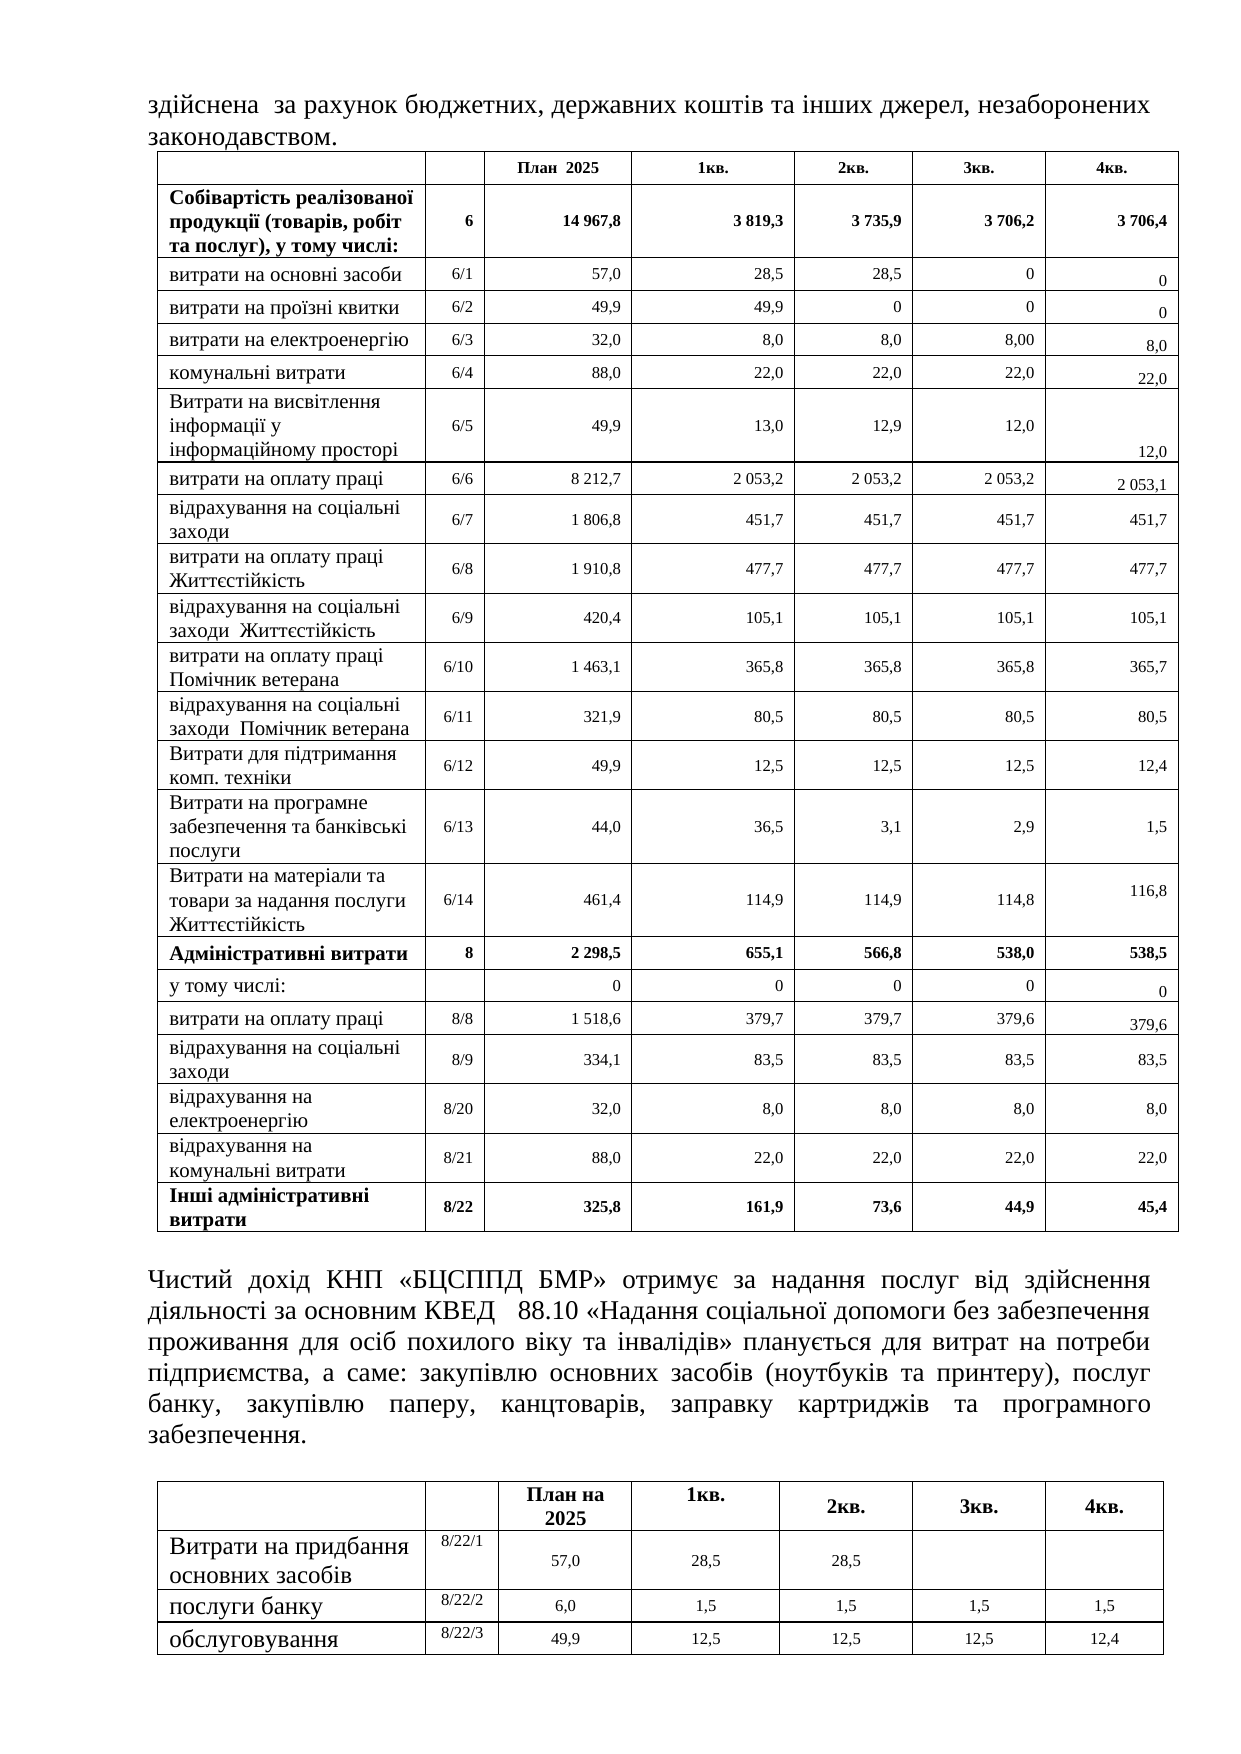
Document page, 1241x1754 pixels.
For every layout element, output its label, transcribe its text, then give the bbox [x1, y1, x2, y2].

table_cell 28,5 [632, 1531, 779, 1589]
table_cell 49,9 [485, 741, 631, 789]
table_cell 8,0 [795, 324, 912, 355]
table_cell 6,0 [499, 1590, 631, 1621]
table_cell 161,9 [632, 1183, 794, 1231]
table_header [426, 1482, 498, 1530]
table_cell 22,0 [632, 1134, 794, 1182]
table_cell 3 735,9 [795, 185, 912, 257]
table_cell 80,5 [632, 692, 794, 740]
table_header 3кв. [913, 1482, 1045, 1530]
table_cell 451,7 [1046, 495, 1178, 543]
table_cell 28,5 [780, 1531, 912, 1589]
table_cell 6/8 [426, 544, 484, 592]
table_cell витрати на оплату праці Помічник ветерана [158, 643, 425, 691]
table_cell 8/9 [426, 1035, 484, 1083]
table_cell 477,7 [913, 544, 1045, 592]
table_cell Інші адміністративні витрати [158, 1183, 425, 1231]
table_cell 12,5 [632, 1623, 779, 1654]
table_cell 0 [795, 970, 912, 1001]
table_cell 6/4 [426, 356, 484, 388]
table_cell 12,5 [632, 741, 794, 789]
table_cell 6/9 [426, 594, 484, 642]
table_cell 83,5 [795, 1035, 912, 1083]
table_cell комунальні витрати [158, 356, 425, 388]
table_cell 1,5 [780, 1590, 912, 1621]
table_cell 73,6 [795, 1183, 912, 1231]
table_cell Витрати для підтримання комп. техніки [158, 741, 425, 789]
table_cell 12,0 [913, 389, 1045, 461]
table_cell 28,5 [632, 258, 794, 290]
table_cell 2 053,2 [795, 463, 912, 494]
table_cell 105,1 [632, 594, 794, 642]
table_cell 8/8 [426, 1002, 484, 1034]
table_cell 105,1 [1046, 594, 1178, 642]
table_cell 379,7 [632, 1002, 794, 1034]
table_cell 80,5 [913, 692, 1045, 740]
table_cell витрати на основні засоби [158, 258, 425, 290]
table_cell 22,0 [1046, 1134, 1178, 1182]
table_cell 1,5 [1046, 1590, 1163, 1621]
table_cell 2,9 [913, 790, 1045, 862]
table_cell 83,5 [632, 1035, 794, 1083]
table_cell 8 212,7 [485, 463, 631, 494]
table_cell 8,0 [913, 1084, 1045, 1132]
table_cell 0 [1046, 970, 1178, 1001]
table_cell 0 [1046, 258, 1178, 290]
table_cell 22,0 [1046, 356, 1178, 388]
table_cell 477,7 [1046, 544, 1178, 592]
table_cell 22,0 [913, 356, 1045, 388]
table_cell 2 053,2 [632, 463, 794, 494]
table_cell 57,0 [485, 258, 631, 290]
table_cell 538,5 [1046, 937, 1178, 968]
table_header 2кв. [780, 1482, 912, 1530]
table_cell 477,7 [795, 544, 912, 592]
table_cell витрати на проїзні квитки [158, 291, 425, 322]
table_cell 365,8 [913, 643, 1045, 691]
table_cell 0 [1046, 291, 1178, 322]
table_cell 12,4 [1046, 741, 1178, 789]
table_cell 12,5 [913, 741, 1045, 789]
table_cell 49,9 [632, 291, 794, 322]
table_cell 0 [913, 258, 1045, 290]
table_cell витрати на оплату праці [158, 1002, 425, 1034]
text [148, 88, 1152, 151]
table_cell 105,1 [913, 594, 1045, 642]
table_cell Витрати на висвітлення інформації у інформаційному просторі [158, 389, 425, 461]
table_header 4кв. [1046, 152, 1178, 184]
table_cell 6/1 [426, 258, 484, 290]
table_cell 6/7 [426, 495, 484, 543]
table_cell 451,7 [913, 495, 1045, 543]
table_cell Витрати на матеріали та товари за надання послуги Життєстійкість [158, 864, 425, 936]
table_cell 6/13 [426, 790, 484, 862]
table_cell відрахування на соціальні заходи [158, 495, 425, 543]
table_cell 6/10 [426, 643, 484, 691]
table_cell 0 [913, 291, 1045, 322]
table_cell 379,6 [1046, 1002, 1178, 1034]
table_cell Собівартість реалізованої продукції (товарів, робіт та послуг), у тому числі: [158, 185, 425, 257]
text Чистий дохід КНП «БЦСППД БМР» отримує за надання послуг від здійснення діяльності за основним КВЕД 88.10 «Надання соціальної допомоги без забезпечення проживання для осіб похилого віку та інвалідів» планується для витрат на потреби підприємства, а саме: закупівлю основних засобів (ноутбуків та принтеру), послуг банку, закупівлю паперу, канцтоварів, заправку картриджів та програмного забезпечення. [148, 1263, 1152, 1450]
table_cell 334,1 [485, 1035, 631, 1083]
table_cell 655,1 [632, 937, 794, 968]
table_cell 12,5 [795, 741, 912, 789]
table_cell відрахування на соціальні заходи [158, 1035, 425, 1083]
table_cell 566,8 [795, 937, 912, 968]
table_cell витрати на електроенергію [158, 324, 425, 355]
table_header [158, 152, 425, 184]
table_cell 379,7 [795, 1002, 912, 1034]
table_cell 8/22/1 [426, 1531, 498, 1589]
table_cell [1046, 1531, 1163, 1589]
table_cell 12,4 [1046, 1623, 1163, 1654]
table_cell 8,0 [1046, 1084, 1178, 1132]
table_cell 14 967,8 [485, 185, 631, 257]
table_cell 0 [632, 970, 794, 1001]
table_cell 80,5 [1046, 692, 1178, 740]
table_cell 8,0 [632, 324, 794, 355]
table_header [426, 152, 484, 184]
table_cell 8,00 [913, 324, 1045, 355]
table_cell 36,5 [632, 790, 794, 862]
table_cell 379,6 [913, 1002, 1045, 1034]
table_cell 6/5 [426, 389, 484, 461]
table_cell відрахування на електроенергію [158, 1084, 425, 1132]
table_header 3кв. [913, 152, 1045, 184]
table_cell 45,4 [1046, 1183, 1178, 1231]
table_cell відрахування на соціальні заходи Помічник ветерана [158, 692, 425, 740]
table_cell 44,0 [485, 790, 631, 862]
table_cell 6/2 [426, 291, 484, 322]
table_cell відрахування на комунальні витрати [158, 1134, 425, 1182]
table_cell 83,5 [913, 1035, 1045, 1083]
table_cell 32,0 [485, 324, 631, 355]
table_header 2кв. [795, 152, 912, 184]
table_cell 325,8 [485, 1183, 631, 1231]
table_cell Витрати на придбання основних засобів [158, 1531, 425, 1589]
table_cell 6/12 [426, 741, 484, 789]
table_cell 365,8 [632, 643, 794, 691]
table_cell 22,0 [913, 1134, 1045, 1182]
table_cell 8/22 [426, 1183, 484, 1231]
table_cell 8,0 [795, 1084, 912, 1132]
table_cell 32,0 [485, 1084, 631, 1132]
table_cell 3,1 [795, 790, 912, 862]
table_cell 28,5 [795, 258, 912, 290]
table_cell 365,8 [795, 643, 912, 691]
table_cell 2 053,2 [913, 463, 1045, 494]
table_cell 420,4 [485, 594, 631, 642]
table_cell 8/22/2 [426, 1590, 498, 1621]
table_cell 88,0 [485, 356, 631, 388]
table_cell послуги банку [158, 1590, 425, 1621]
table_cell 0 [485, 970, 631, 1001]
table_cell 6/6 [426, 463, 484, 494]
table_cell 114,9 [795, 864, 912, 936]
table_cell відрахування на соціальні заходи Життєстійкість [158, 594, 425, 642]
table_cell 6/11 [426, 692, 484, 740]
table_cell [426, 970, 484, 1001]
table_cell 2 053,1 [1046, 463, 1178, 494]
table_cell 105,1 [795, 594, 912, 642]
table_cell 3 819,3 [632, 185, 794, 257]
table_cell 1,5 [632, 1590, 779, 1621]
table_cell 22,0 [632, 356, 794, 388]
table_cell 3 706,2 [913, 185, 1045, 257]
table_header 1кв. [632, 1482, 779, 1530]
table_cell 1 806,8 [485, 495, 631, 543]
table_cell 22,0 [795, 356, 912, 388]
table_cell 0 [913, 970, 1045, 1001]
table_cell 1 463,1 [485, 643, 631, 691]
table_cell 8,0 [1046, 324, 1178, 355]
table_cell Адміністративні витрати [158, 937, 425, 968]
table_cell у тому числі: [158, 970, 425, 1001]
table_cell витрати на оплату праці [158, 463, 425, 494]
table_cell 8,0 [632, 1084, 794, 1132]
table_cell 13,0 [632, 389, 794, 461]
table_cell 8/20 [426, 1084, 484, 1132]
table_header 1кв. [632, 152, 794, 184]
table_cell 12,0 [1046, 389, 1178, 461]
table_cell 49,9 [485, 291, 631, 322]
table_header План на 2025 [499, 1482, 631, 1530]
table_cell 451,7 [632, 495, 794, 543]
table_cell 2 298,5 [485, 937, 631, 968]
table_cell 44,9 [913, 1183, 1045, 1231]
table_header 4кв. [1046, 1482, 1163, 1530]
table_cell 365,7 [1046, 643, 1178, 691]
table_cell 461,4 [485, 864, 631, 936]
table_cell 8/22/3 [426, 1623, 498, 1654]
table_cell 114,9 [632, 864, 794, 936]
table_cell 1,5 [1046, 790, 1178, 862]
table_cell 88,0 [485, 1134, 631, 1182]
table_cell 451,7 [795, 495, 912, 543]
table_cell 0 [795, 291, 912, 322]
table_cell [158, 1623, 425, 1654]
table_cell 49,9 [485, 389, 631, 461]
table_cell 49,9 [499, 1623, 631, 1654]
table_cell 83,5 [1046, 1035, 1178, 1083]
table_cell 321,9 [485, 692, 631, 740]
table_cell 8 [426, 937, 484, 968]
table_cell Витрати на програмне забезпечення та банківські послуги [158, 790, 425, 862]
table_cell 116,8 [1046, 864, 1178, 936]
table_header [158, 1482, 425, 1530]
table_cell 12,5 [780, 1623, 912, 1654]
table_cell витрати на оплату праці Життєстійкість [158, 544, 425, 592]
table_cell 6 [426, 185, 484, 257]
table_cell 12,9 [795, 389, 912, 461]
table_cell 477,7 [632, 544, 794, 592]
table_cell 12,5 [913, 1623, 1045, 1654]
table_cell 1,5 [913, 1590, 1045, 1621]
table_header План 2025 [485, 152, 631, 184]
table_cell 114,8 [913, 864, 1045, 936]
table_cell 57,0 [499, 1531, 631, 1589]
table_cell 8/21 [426, 1134, 484, 1182]
table_cell 538,0 [913, 937, 1045, 968]
table_cell 6/3 [426, 324, 484, 355]
table_cell [913, 1531, 1045, 1589]
table_cell 22,0 [795, 1134, 912, 1182]
table_cell 1 910,8 [485, 544, 631, 592]
table_cell 1 518,6 [485, 1002, 631, 1034]
table_cell 6/14 [426, 864, 484, 936]
table_cell 80,5 [795, 692, 912, 740]
table_cell 3 706,4 [1046, 185, 1178, 257]
